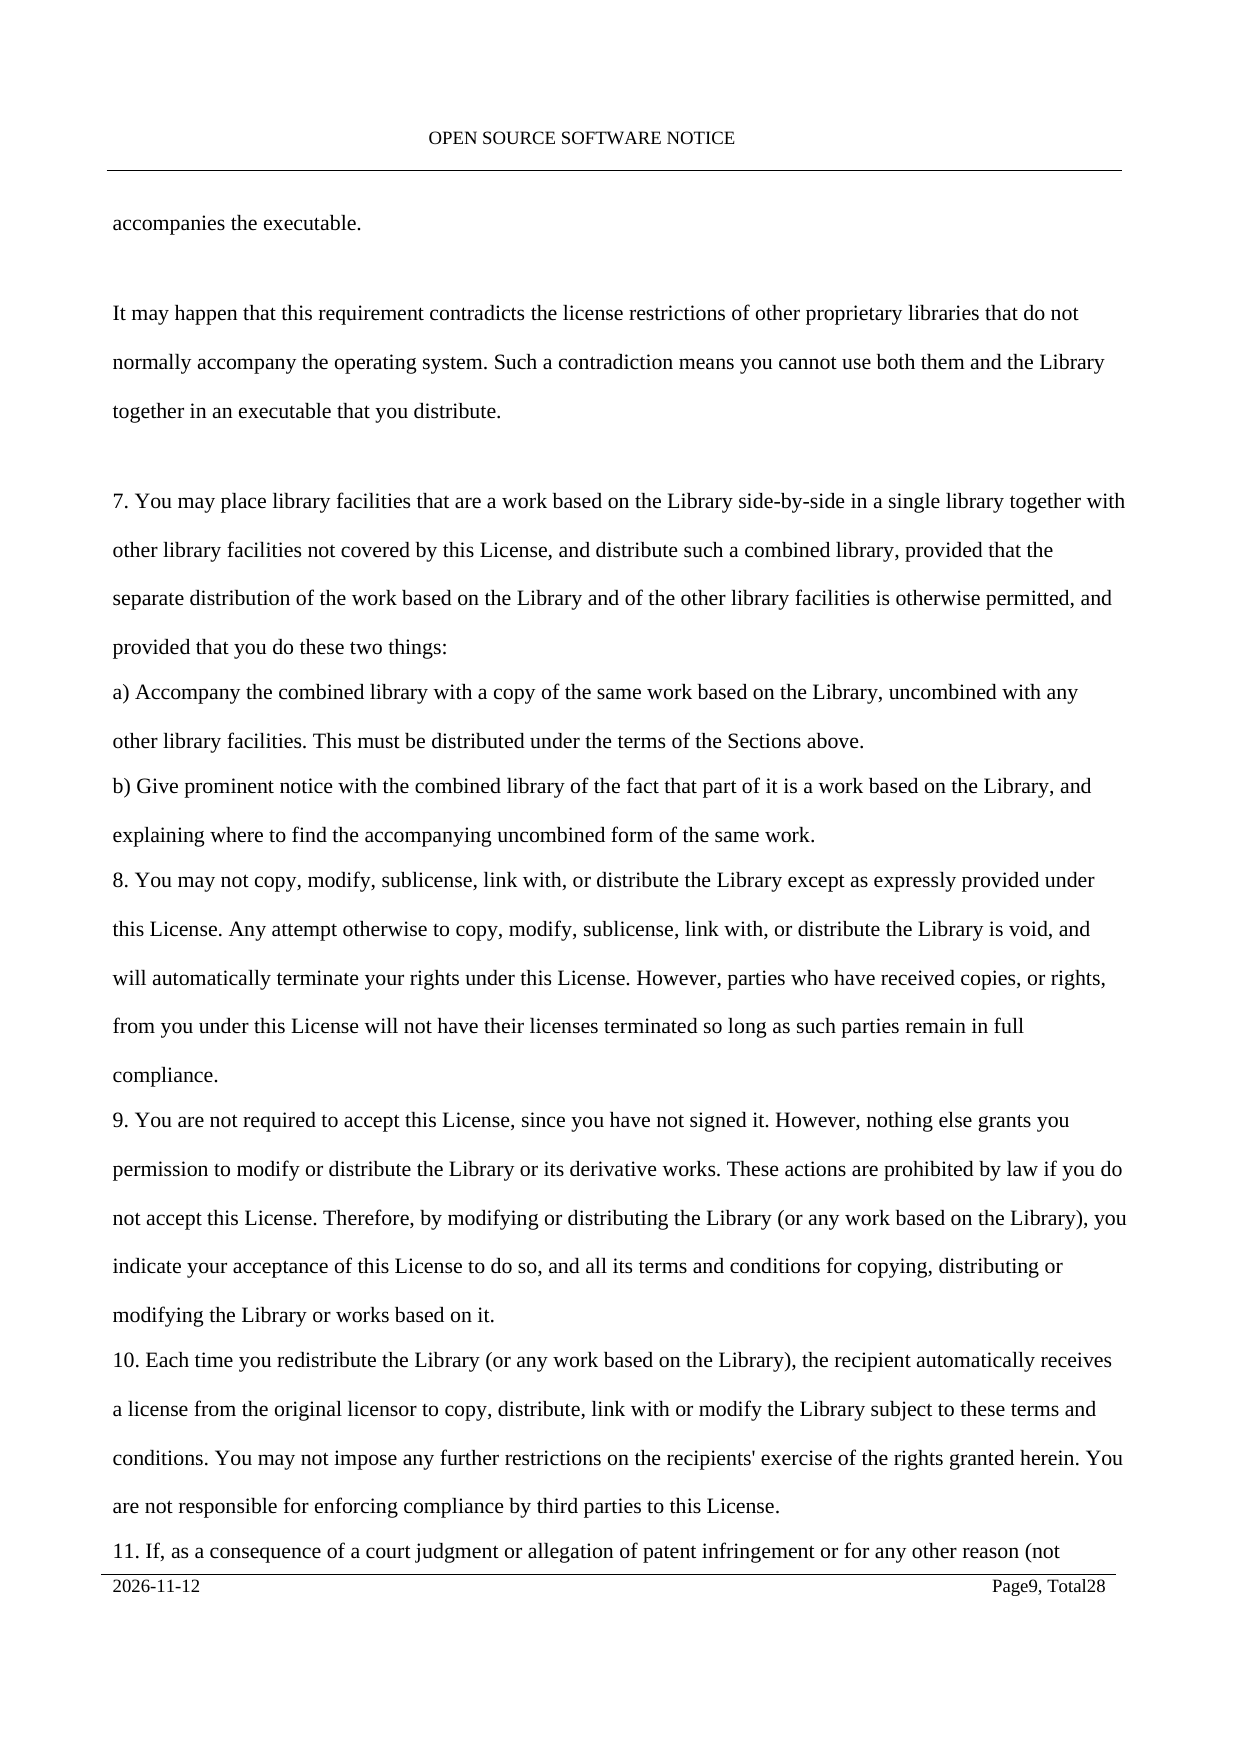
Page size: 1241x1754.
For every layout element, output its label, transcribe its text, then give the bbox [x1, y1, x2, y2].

text It may happen that this requirement contradicts the license restrictions of other proprietary libraries that do not normally accompany the operating system. Such a contradiction means you cannot use both them and the Library together in an executable that you distribute. [112, 297, 1128, 427]
text a) Accompany the combined library with a copy of the same work based on the Library, uncombined with any other library facilities. This must be distributed under the terms of the Sections above. [112, 676, 1128, 757]
text 8. You may not copy, modify, sublicense, link with, or distribute the Library except as expressly provided under this License. Any attempt otherwise to copy, modify, sublicense, link with, or distribute the Library is void, and will automatically terminate your rights under this License. However, parties who have received copies, or rights, from you under this License will not have their licenses terminated so long as such parties remain in full compliance. [112, 863, 1128, 1091]
text 7. You may place library facilities that are a work based on the Library side-by-side in a single library together with other library facilities not covered by this License, and distribute such a combined library, provided that the separate distribution of the work based on the Library and of the other library facilities is otherwise permitted, and provided that you do these two things: [112, 484, 1128, 663]
text 10. Each time you redistribute the Library (or any work based on the Library), the recipient automatically receives a license from the original licensor to copy, distribute, link with or modify the Library subject to these terms and conditions. You may not impose any further restrictions on the recipients' exercise of the rights granted herein. You are not responsible for enforcing compliance by third parties to this License. [112, 1343, 1128, 1522]
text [112, 1535, 1128, 1567]
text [112, 206, 1128, 239]
text 9. You are not required to accept this License, since you have not signed it. However, nothing else grants you permission to modify or distribute the Library or its derivative works. These actions are prohibited by law if you do not accept this License. Therefore, by modifying or distributing the Library (or any work based on the Library), you indicate your acceptance of this License to do so, and all its terms and conditions for copying, distributing or modifying the Library or works based on it. [112, 1103, 1128, 1331]
text b) Give prominent notice with the combined library of the fact that part of it is a work based on the Library, and explaining where to find the accompanying uncombined form of the same work. [112, 769, 1128, 851]
